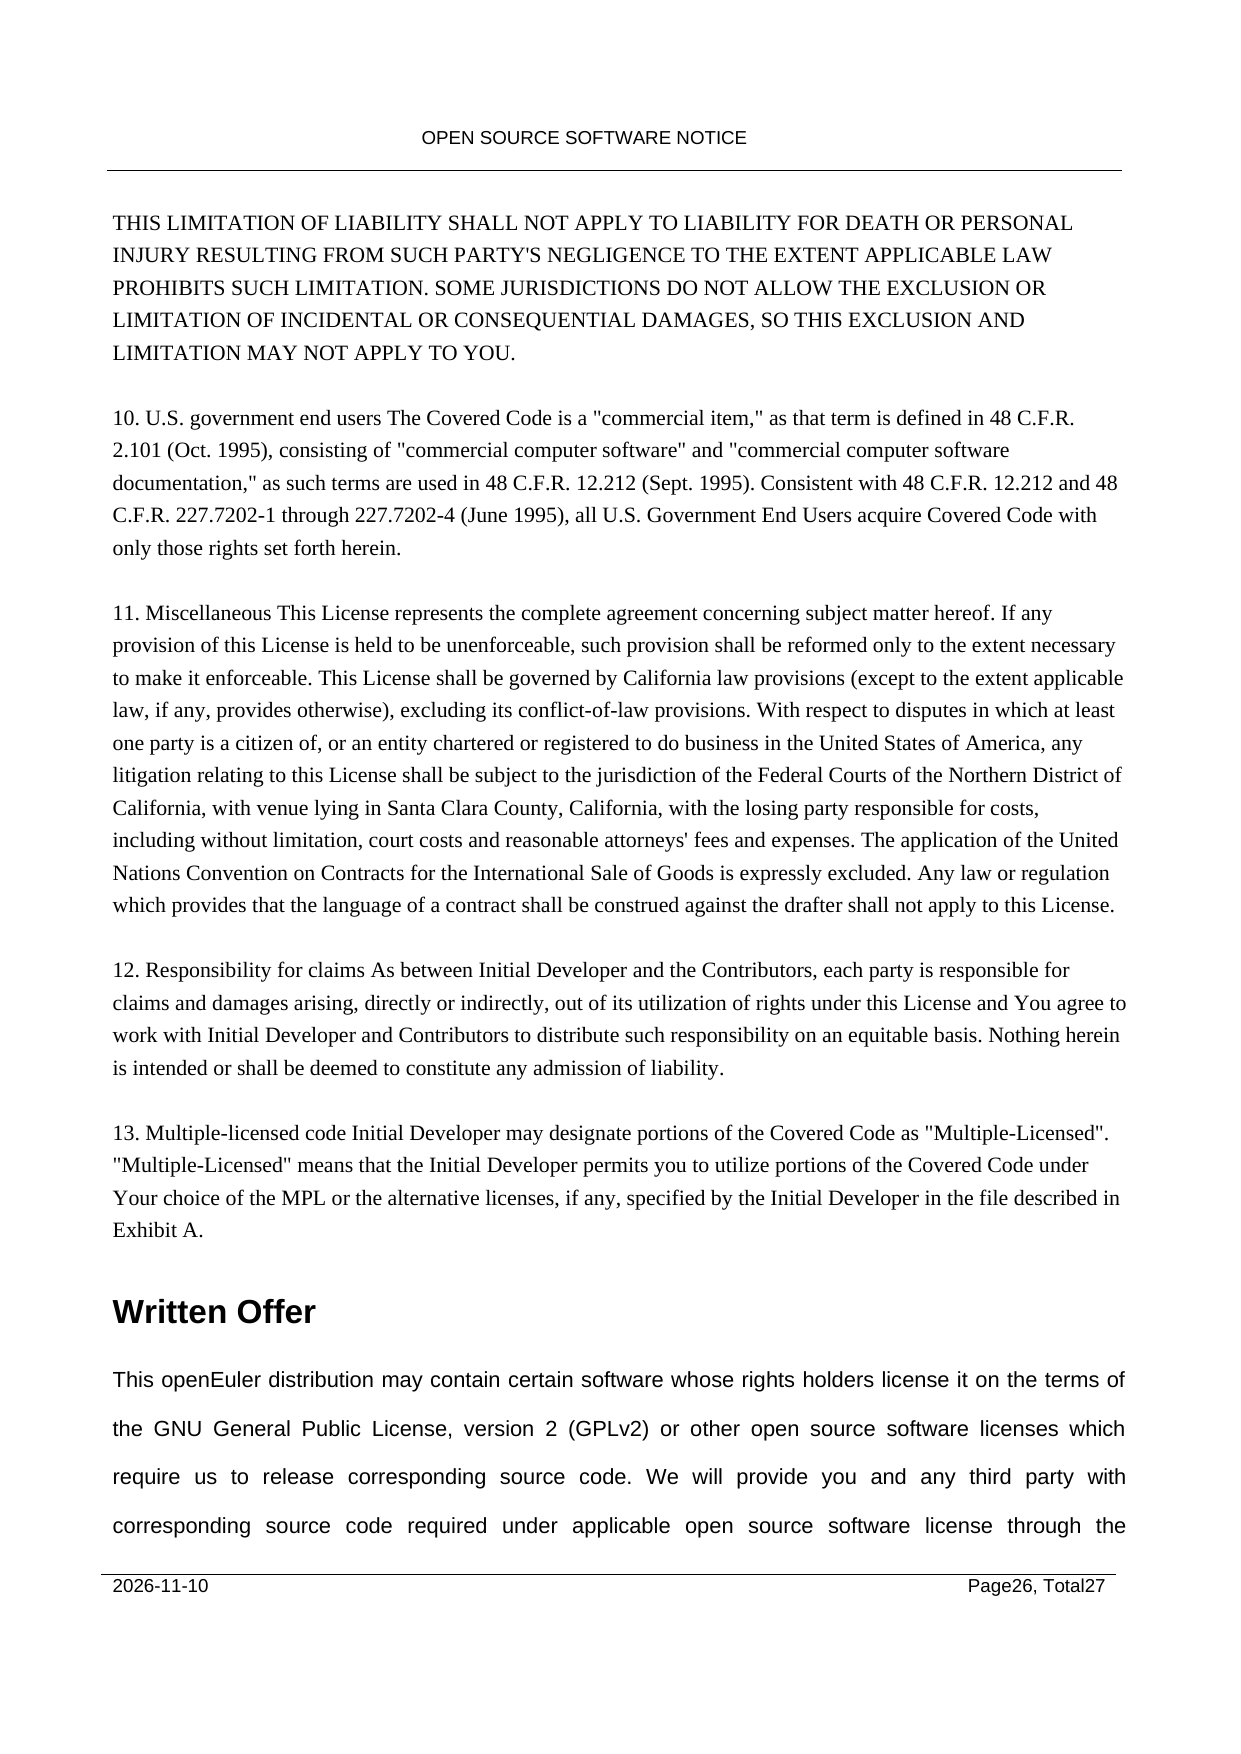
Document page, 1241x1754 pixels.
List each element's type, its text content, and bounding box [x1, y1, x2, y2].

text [112, 1363, 1128, 1542]
text Written Offer [112, 1279, 1128, 1344]
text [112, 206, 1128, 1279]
